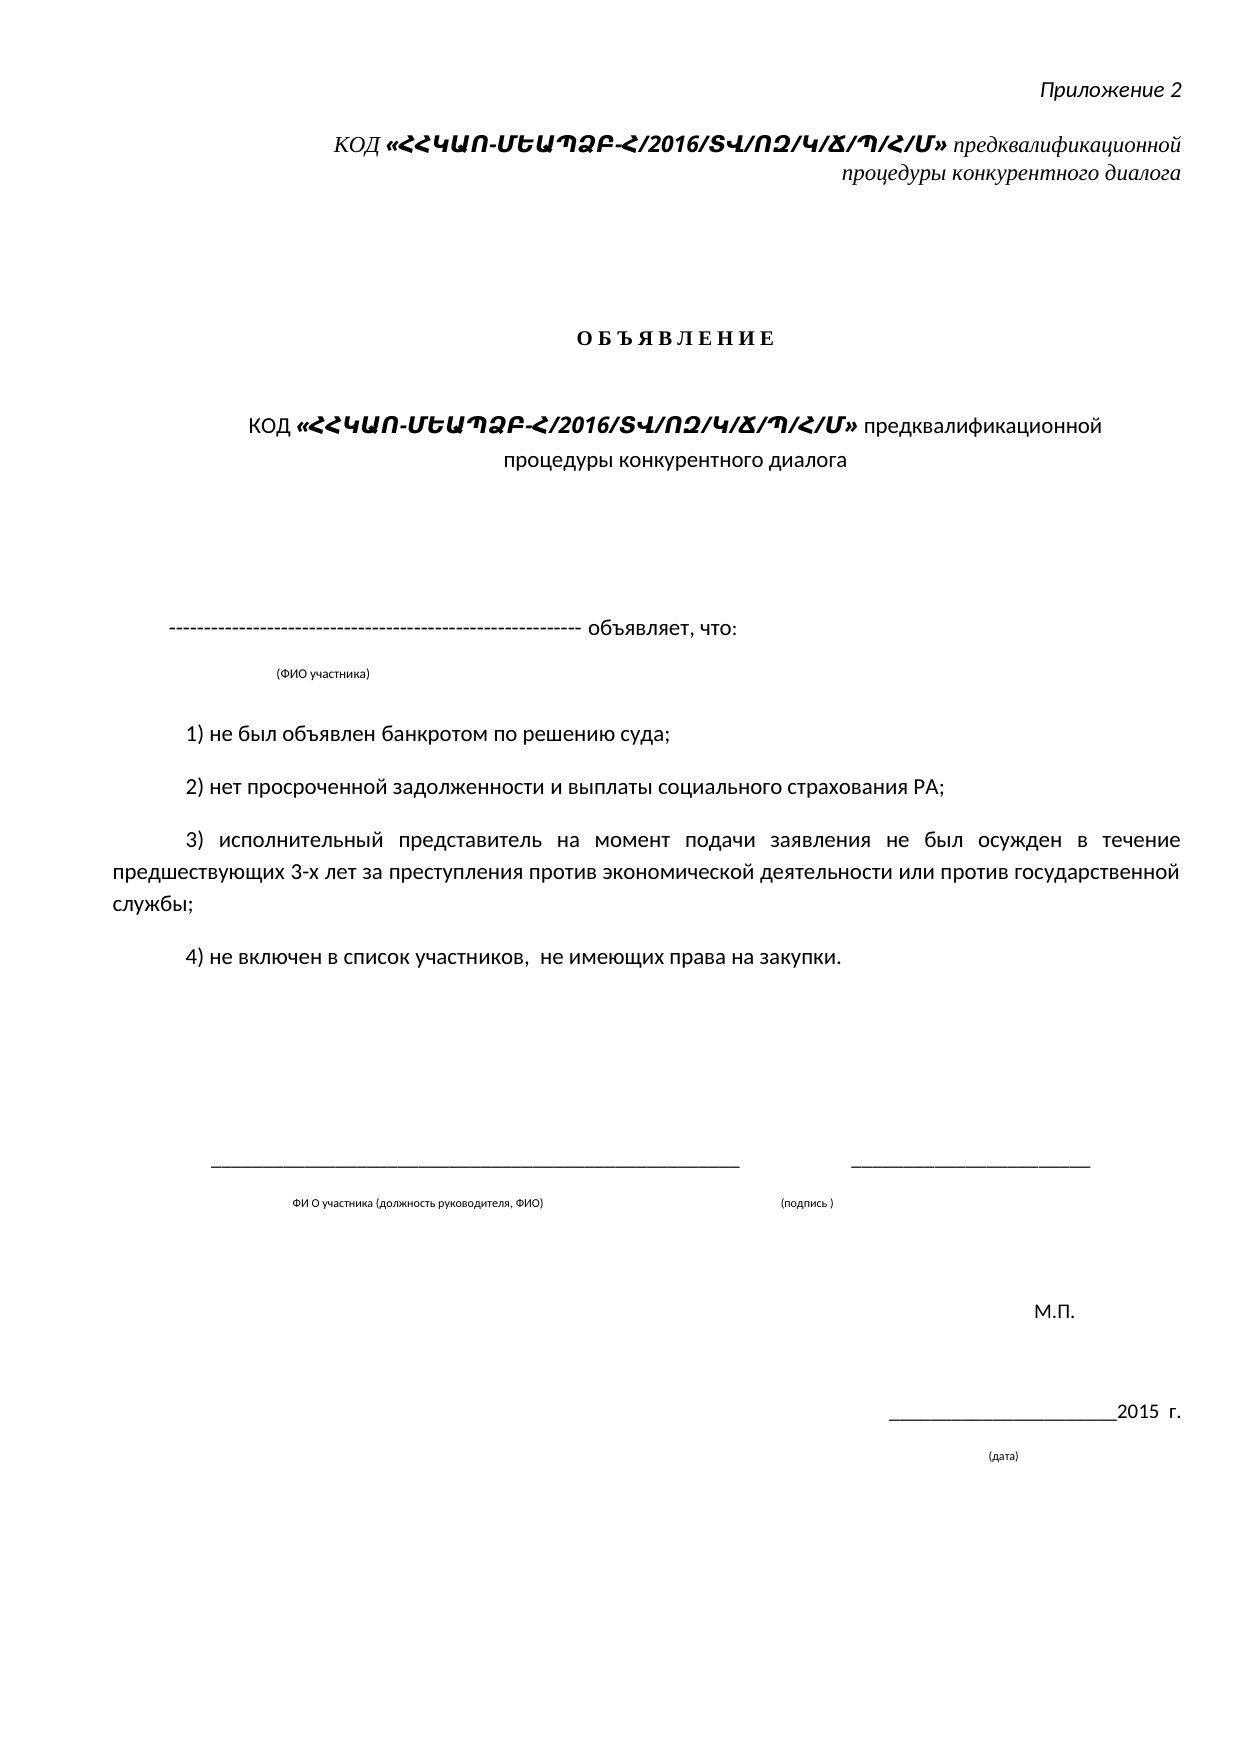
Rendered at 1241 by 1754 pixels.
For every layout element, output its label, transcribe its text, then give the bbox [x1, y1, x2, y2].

text (ФИО участника) [112, 666, 1181, 694]
text Приложение 2 [112, 75, 1181, 103]
text (дата) [112, 1448, 1181, 1474]
text 4) не включен в список участников, не имеющих права на закупки. [112, 942, 1181, 970]
text КОД «ՀՀԿԱՈ-ՄԵԱՊՁԲ-Հ/2016/ՏՎ/ՈԶ/Կ/Ճ/Պ/Հ/Մ» предквалификационной [112, 409, 1181, 440]
subtitle О Б Ъ Я В Л Е Н И Е [112, 326, 1181, 350]
text ФИ О участника (должность руководителя, ФИО) (подпись ) [112, 1195, 1181, 1221]
text 3) исполнительный представитель на момент подачи заявления не был осужден в течение предшествующих 3-х лет за преступления против экономической деятельности или против государственной службы; [112, 825, 1181, 917]
text ___________________________________________________ _______________________ [112, 1145, 1181, 1171]
text М.П. [112, 1298, 1181, 1324]
text ----------------------------------------------------------- объявляет, что: [112, 613, 1181, 641]
text 2) нет просроченной задолженности и выплаты социального страхования РА; [112, 772, 1181, 800]
text 1) не был объявлен банкротом по решению суда; [112, 719, 1181, 747]
text процедуры конкурентного диалога [112, 445, 1181, 473]
text ______________________2015 г. [112, 1398, 1181, 1424]
text процедуры конкурентного диалога [112, 159, 1181, 186]
text КОД «ՀՀԿԱՈ-ՄԵԱՊՁԲ-Հ/2016/ՏՎ/ՈԶ/Կ/Ճ/Պ/Հ/Մ» предквалификационной [112, 128, 1181, 159]
